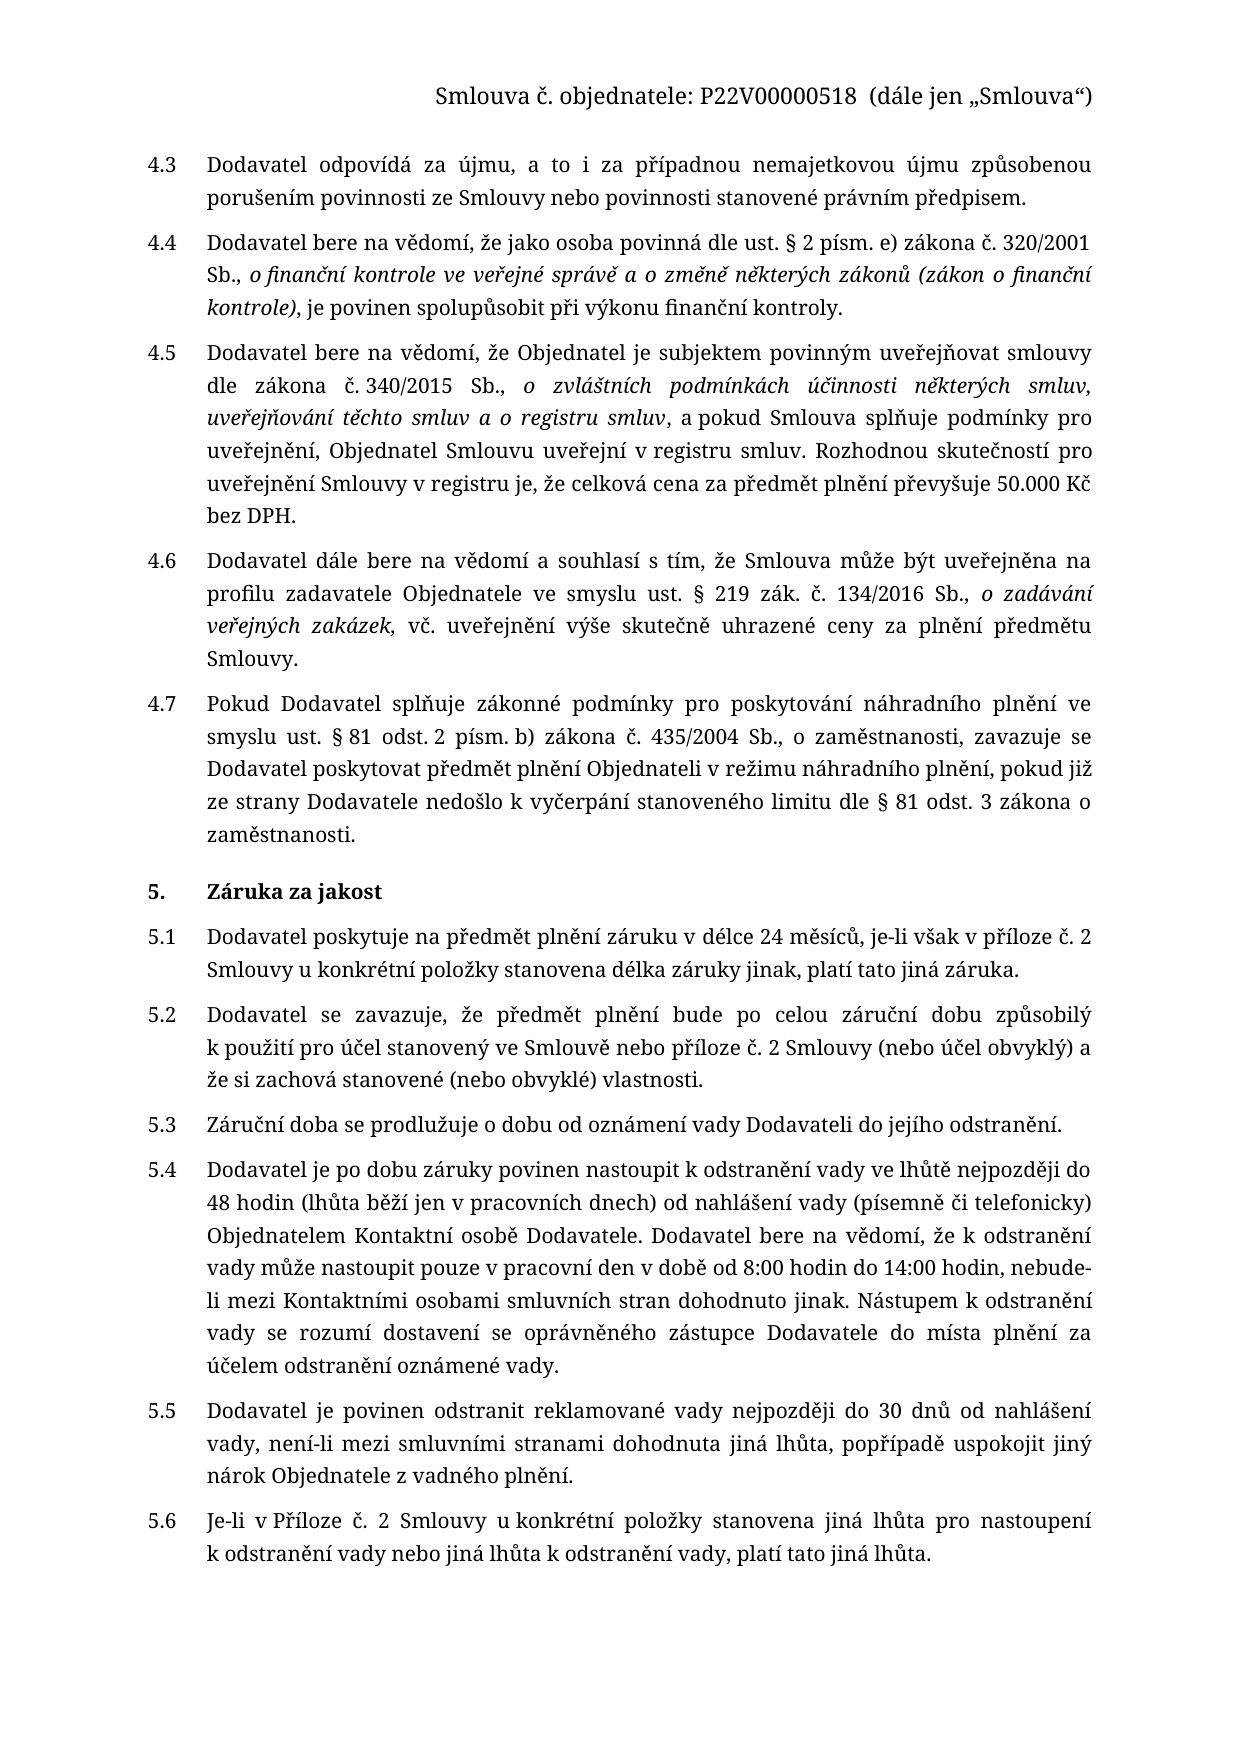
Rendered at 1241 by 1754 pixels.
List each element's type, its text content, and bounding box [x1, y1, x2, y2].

list Dodavatel bere na vědomí, že jako osoba povinná dle ust. § 2 písm. e) zákona č. 320/2001 Sb., o finanční kontrole ve veřejné správě a o změně některých zákonů (zákon o finanční kontrole), je povinen spolupůsobit při výkonu finanční kontroly. [148, 228, 1093, 322]
list Dodavatel je povinen odstranit reklamované vady nejpozději do 30 dnů od nahlášení vady, není-li mezi smluvními stranami dohodnuta jiná lhůta, popřípadě uspokojit jiný nárok Objednatele z vadného plnění. [148, 1396, 1093, 1490]
list Dodavatel dále bere na vědomí a souhlasí s tím, že Smlouva může být uveřejněna na profilu zadavatele Objednatele ve smyslu ust. § 219 zák. č. 134/2016 Sb., o zadávání veřejných zakázek, vč. uveřejnění výše skutečně uhrazené ceny za plnění předmětu Smlouvy. [148, 546, 1093, 673]
list Záruční doba se prodlužuje o dobu od oznámení vady Dodavateli do jejího odstranění. [148, 1110, 1093, 1139]
list Dodavatel poskytuje na předmět plnění záruku v délce 24 měsíců, je-li však v příloze č. 2 Smlouvy u konkrétní položky stanovena délka záruky jinak, platí tato jiná záruka. [148, 922, 1093, 983]
list Záruka za jakost [148, 877, 1093, 906]
list Je-li v Příloze č. 2 Smlouvy u konkrétní položky stanovena jiná lhůta pro nastoupení k odstranění vady nebo jiná lhůta k odstranění vady, platí tato jiná lhůta. [148, 1507, 1093, 1568]
list Dodavatel je po dobu záruky povinen nastoupit k odstranění vady ve lhůtě nejpozději do 48 hodin (lhůta běží jen v pracovních dnech) od nahlášení vady (písemně či telefonicky) Objednatelem Kontaktní osobě Dodavatele. Dodavatel bere na vědomí, že k odstranění vady může nastoupit pouze v pracovní den v době od 8:00 hodin do 14:00 hodin, nebude-li mezi Kontaktními osobami smluvních stran dohodnuto jinak. Nástupem k odstranění vady se rozumí dostavení se oprávněného zástupce Dodavatele do místa plnění za účelem odstranění oznámené vady. [148, 1156, 1093, 1379]
list Pokud Dodavatel splňuje zákonné podmínky pro poskytování náhradního plnění ve smyslu ust. § 81 odst. 2 písm. b) zákona č. 435/2004 Sb., o zaměstnanosti, zavazuje se Dodavatel poskytovat předmět plnění Objednateli v režimu náhradního plnění, pokud již ze strany Dodavatele nedošlo k vyčerpání stanoveného limitu dle § 81 odst. 3 zákona o zaměstnanosti. [148, 689, 1093, 848]
list Dodavatel odpovídá za újmu, a to i za případnou nemajetkovou újmu způsobenou porušením povinnosti ze Smlouvy nebo povinnosti stanovené právním předpisem. [148, 150, 1093, 211]
list Dodavatel bere na vědomí, že Objednatel je subjektem povinným uveřejňovat smlouvy dle zákona č. 340/2015 Sb., o zvláštních podmínkách účinnosti některých smluv, uveřejňování těchto smluv a o registru smluv, a pokud Smlouva splňuje podmínky pro uveřejnění, Objednatel Smlouvu uveřejní v registru smluv. Rozhodnou skutečností pro uveřejnění Smlouvy v registru je, že celková cena za předmět plnění převyšuje 50.000 Kč bez DPH. [148, 338, 1093, 530]
list Dodavatel se zavazuje, že předmět plnění bude po celou záruční dobu způsobilý k použití pro účel stanovený ve Smlouvě nebo příloze č. 2 Smlouvy (nebo účel obvyklý) a že si zachová stanovené (nebo obvyklé) vlastnosti. [148, 1000, 1093, 1094]
